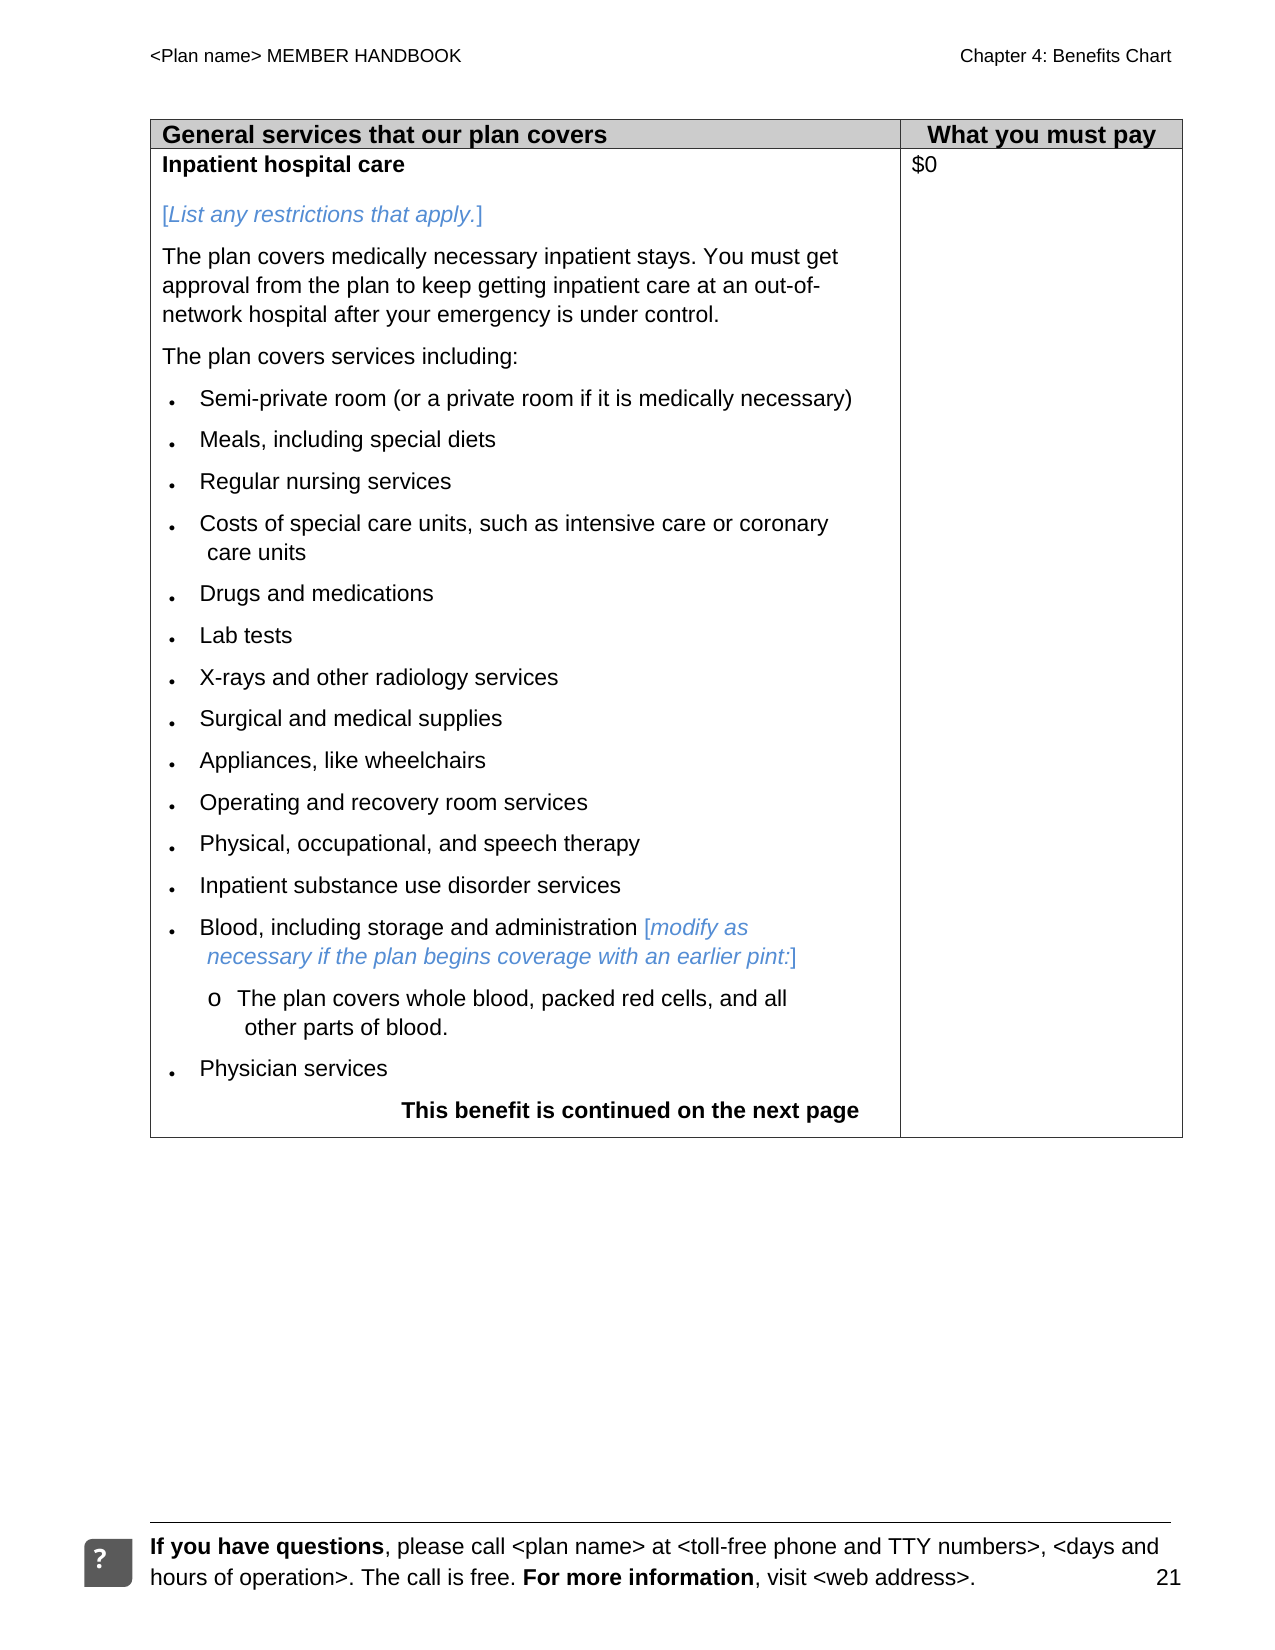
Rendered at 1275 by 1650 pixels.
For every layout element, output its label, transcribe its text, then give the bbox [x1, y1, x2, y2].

table_header General services that our plan covers [151, 120, 900, 148]
table_header What you must pay [901, 120, 1182, 148]
table_cell $0 [901, 149, 1182, 1137]
table_cell Inpatient hospital care [List any restrictions that apply.] The plan covers medically necessary inpatient stays. You must get approval from the plan to keep getting inpatient care at an out-of-network hospital after your emergency is under control. The plan covers services including: Semi-private room (or a private room if it is medically necessary) Meals, including special diets Regular nursing services Costs of special care units, such as intensive care or coronary care units Drugs and medications Lab tests X-rays and other radiology services Surgical and medical supplies Appliances, like wheelchairs Operating and recovery room services Physical, occupational, and speech therapy Inpatient substance use disorder services Blood, including storage and administration [modify as necessary if the plan begins coverage with an earlier pint:] The plan covers whole blood, packed red cells, and all other parts of blood. Physician services This benefit is continued on the next page [151, 149, 900, 1137]
